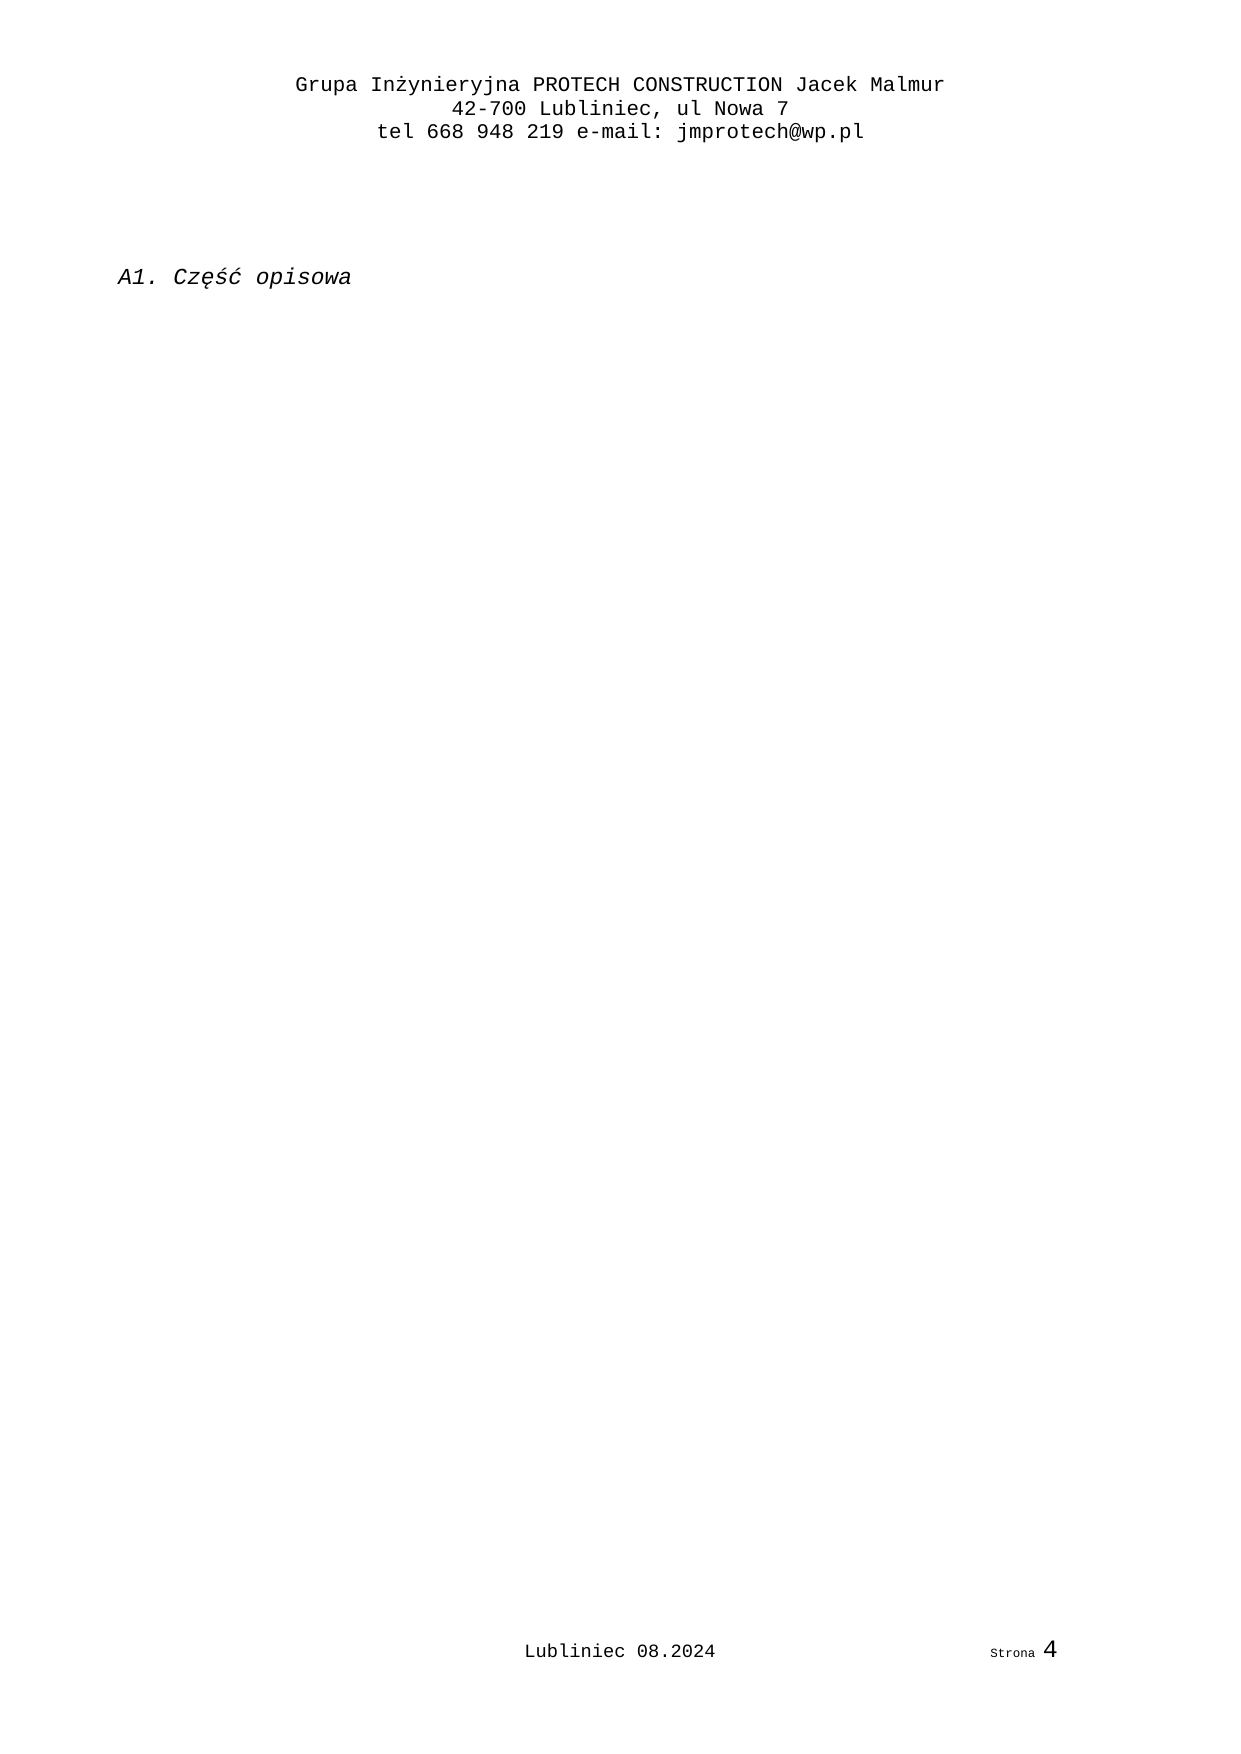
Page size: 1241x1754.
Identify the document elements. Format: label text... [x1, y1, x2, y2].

text A1. Część opisowa [118, 265, 1122, 291]
